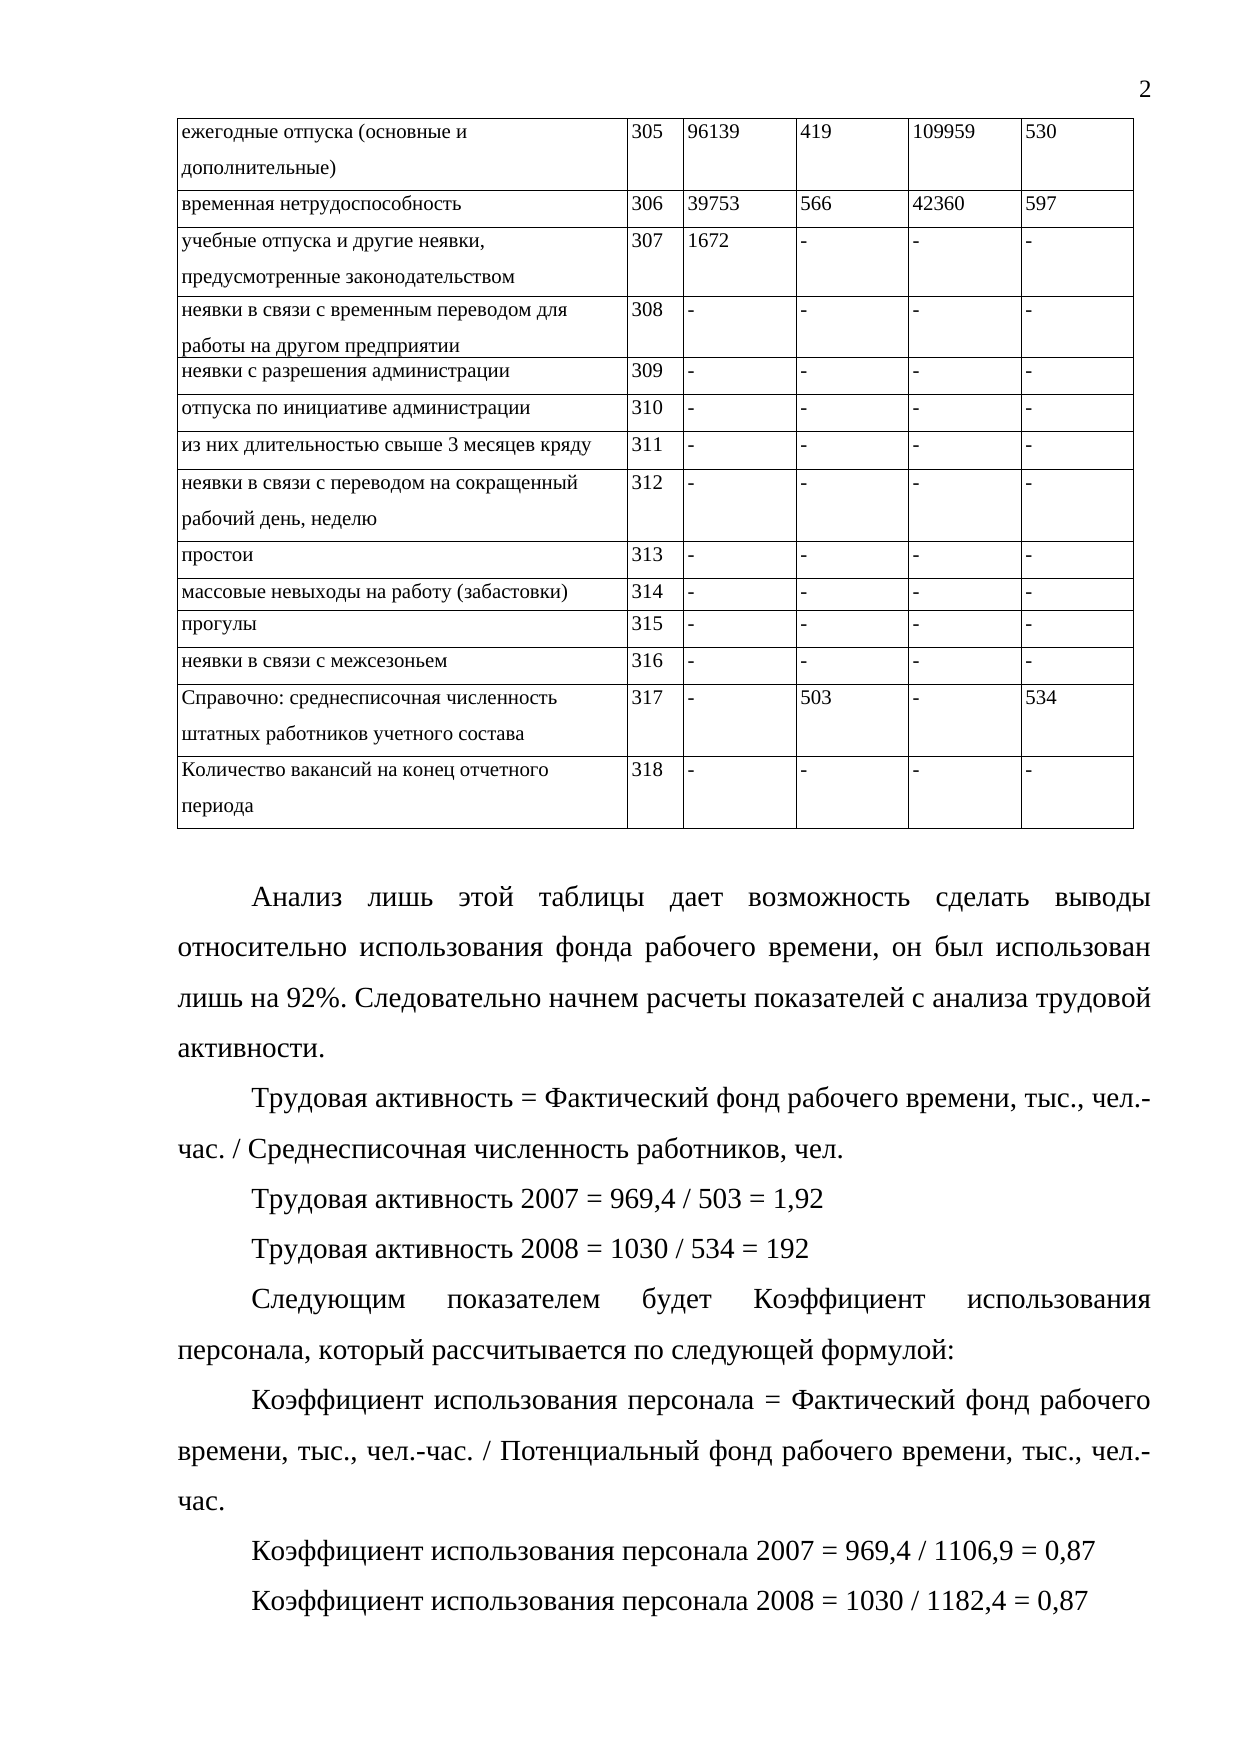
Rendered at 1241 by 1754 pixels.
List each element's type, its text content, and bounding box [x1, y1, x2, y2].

table_cell 313 [628, 542, 683, 578]
table_cell 311 [628, 432, 683, 469]
table_cell 419 [797, 119, 908, 190]
table_cell 39753 [684, 191, 796, 227]
table_cell - [684, 579, 796, 610]
table_cell 308 [628, 297, 683, 357]
table_cell 305 [628, 119, 683, 190]
table_cell 42360 [909, 191, 1021, 227]
table_cell 1672 [684, 228, 796, 296]
table_cell массовые невыходы на работу (забастовки) [178, 579, 627, 610]
text Трудовая активность 2008 = 1030 / 534 = 192 [177, 1231, 1152, 1265]
table_cell из них длительностью свыше 3 месяцев кряду [178, 432, 627, 469]
table_cell ежегодные отпуска (основные и дополнительные) [178, 119, 627, 190]
table_cell учебные отпуска и другие неявки, предусмотренные законодательством [178, 228, 627, 296]
table_cell неявки в связи с переводом на сокращенный рабочий день, неделю [178, 470, 627, 541]
table_cell - [684, 648, 796, 684]
table_cell - [909, 395, 1021, 431]
table_cell 314 [628, 579, 683, 610]
table_cell - [1022, 228, 1133, 296]
table_cell - [1022, 542, 1133, 578]
table_cell временная нетрудоспособность [178, 191, 627, 227]
table_cell 310 [628, 395, 683, 431]
table_cell - [684, 470, 796, 541]
text Трудовая активность 2007 = 969,4 / 503 = 1,92 [177, 1181, 1152, 1214]
table_cell - [797, 648, 908, 684]
table_cell - [684, 297, 796, 357]
table_cell - [909, 228, 1021, 296]
table_cell 306 [628, 191, 683, 227]
table_cell 566 [797, 191, 908, 227]
table_cell - [797, 432, 908, 469]
table_cell простои [178, 542, 627, 578]
table_cell отпуска по инициативе администрации [178, 395, 627, 431]
table_cell Справочно: среднесписочная численность штатных работников учетного состава [178, 685, 627, 756]
table_cell - [909, 757, 1021, 828]
table_cell неявки в связи с временным переводом для работы на другом предприятии [178, 297, 627, 357]
table_cell - [1022, 757, 1133, 828]
table_cell - [1022, 648, 1133, 684]
table_cell - [797, 757, 908, 828]
table_cell - [909, 542, 1021, 578]
table_cell - [684, 611, 796, 647]
table_cell - [684, 685, 796, 756]
table_cell - [797, 358, 908, 394]
table_cell - [797, 579, 908, 610]
table_cell - [909, 432, 1021, 469]
table_cell - [909, 358, 1021, 394]
table_cell - [797, 297, 908, 357]
text Трудовая активность = Фактический фонд рабочего времени, тыс., чел.-час. / Среднесписочная численность работников, чел. [177, 1080, 1152, 1164]
table_cell 312 [628, 470, 683, 541]
text Анализ лишь этой таблицы дает возможность сделать выводы относительно использования фонда рабочего времени, он был использован лишь на 92%. Следовательно начнем расчеты показателей с анализа трудовой активности. [177, 879, 1152, 1064]
table_cell - [797, 228, 908, 296]
table_cell - [797, 395, 908, 431]
table_cell 309 [628, 358, 683, 394]
table_cell - [684, 395, 796, 431]
table_cell 109959 [909, 119, 1021, 190]
table_cell - [909, 648, 1021, 684]
table_cell 96139 [684, 119, 796, 190]
table_cell 315 [628, 611, 683, 647]
text Коэффициент использования персонала 2008 = 1030 / 1182,4 = 0,87 [177, 1583, 1152, 1617]
table_cell - [684, 432, 796, 469]
table_cell Количество вакансий на конец отчетного периода [178, 757, 627, 828]
text Коэффициент использования персонала = Фактический фонд рабочего времени, тыс., чел.-час. / Потенциальный фонд рабочего времени, тыс., чел.-час. [177, 1382, 1152, 1516]
table_cell 534 [1022, 685, 1133, 756]
text Коэффициент использования персонала 2007 = 969,4 / 1106,9 = 0,87 [177, 1533, 1152, 1567]
table_cell - [797, 611, 908, 647]
text Следующим показателем будет Коэффициент использования персонала, который рассчитывается по следующей формулой: [177, 1282, 1152, 1366]
table_cell - [1022, 432, 1133, 469]
table_cell - [684, 757, 796, 828]
table_cell - [909, 297, 1021, 357]
table_cell 307 [628, 228, 683, 296]
table_cell - [1022, 395, 1133, 431]
table_cell - [797, 470, 908, 541]
table_cell - [1022, 358, 1133, 394]
table_cell 530 [1022, 119, 1133, 190]
table_cell - [909, 579, 1021, 610]
table_cell - [1022, 470, 1133, 541]
table_cell неявки с разрешения администрации [178, 358, 627, 394]
table_cell - [909, 611, 1021, 647]
table_cell 597 [1022, 191, 1133, 227]
table_cell - [684, 542, 796, 578]
table_cell 316 [628, 648, 683, 684]
table_cell - [1022, 579, 1133, 610]
table_cell 317 [628, 685, 683, 756]
table_cell - [909, 685, 1021, 756]
table_cell - [1022, 611, 1133, 647]
table_cell 503 [797, 685, 908, 756]
table_cell неявки в связи с межсезоньем [178, 648, 627, 684]
table_cell - [1022, 297, 1133, 357]
table_cell - [797, 542, 908, 578]
table_cell - [909, 470, 1021, 541]
table_cell 318 [628, 757, 683, 828]
table_cell - [684, 358, 796, 394]
table_cell прогулы [178, 611, 627, 647]
